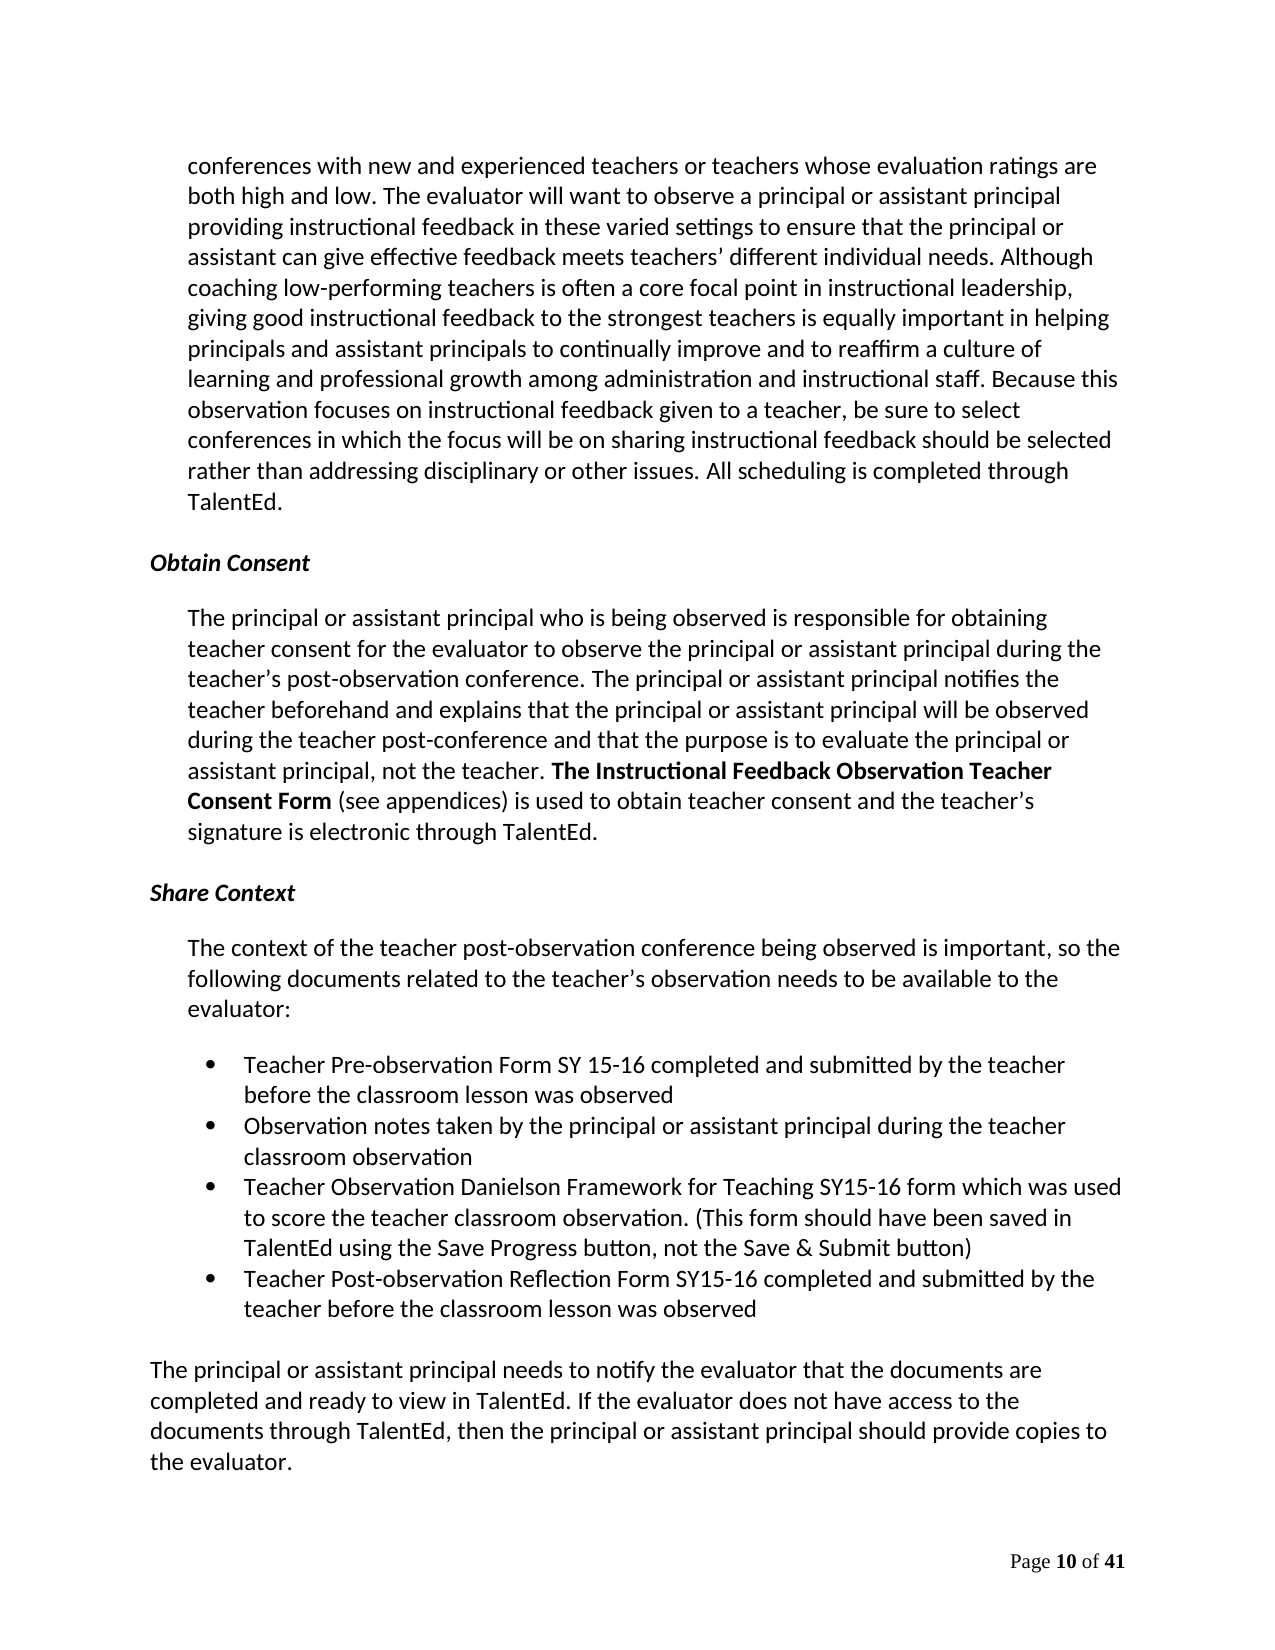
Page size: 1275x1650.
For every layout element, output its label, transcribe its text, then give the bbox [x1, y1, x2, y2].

list Teacher Pre-observation Form SY 15-16 completed and submitted by the teacher before the classroom lesson was observed [206, 1049, 1125, 1110]
list Observation notes taken by the principal or assistant principal during the teacher classroom observation [206, 1110, 1125, 1171]
list Teacher Post-observation Reflection Form SY15-16 completed and submitted by the teacher before the classroom lesson was observed [206, 1263, 1125, 1324]
list The principal or assistant principal needs to notify the evaluator that the documents are completed and ready to view in TalentEd. If the evaluator does not have access to the documents through TalentEd, then the principal or assistant principal should provide copies to the evaluator. [150, 1354, 1125, 1476]
text Obtain Consent [150, 547, 1125, 577]
list Teacher Observation Danielson Framework for Teaching SY15-16 form which was used to score the teacher classroom observation. (This form should have been saved in TalentEd using the Save Progress button, not the Save & Submit button) [206, 1171, 1125, 1263]
text The principal or assistant principal who is being observed is responsible for obtaining teacher consent for the evaluator to observe the principal or assistant principal during the teacher’s post-observation conference. The principal or assistant principal notifies the teacher beforehand and explains that the principal or assistant principal will be observed during the teacher post-conference and that the purpose is to evaluate the principal or assistant principal, not the teacher. The Instructional Feedback Observation Teacher Consent Form (see appendices) is used to obtain teacher consent and the teacher’s signature is electronic through TalentEd. [187, 602, 1125, 846]
text Share Context [150, 877, 1125, 907]
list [187, 150, 1125, 516]
text The context of the teacher post-observation conference being observed is important, so the following documents related to the teacher’s observation needs to be available to the evaluator: [187, 932, 1125, 1024]
